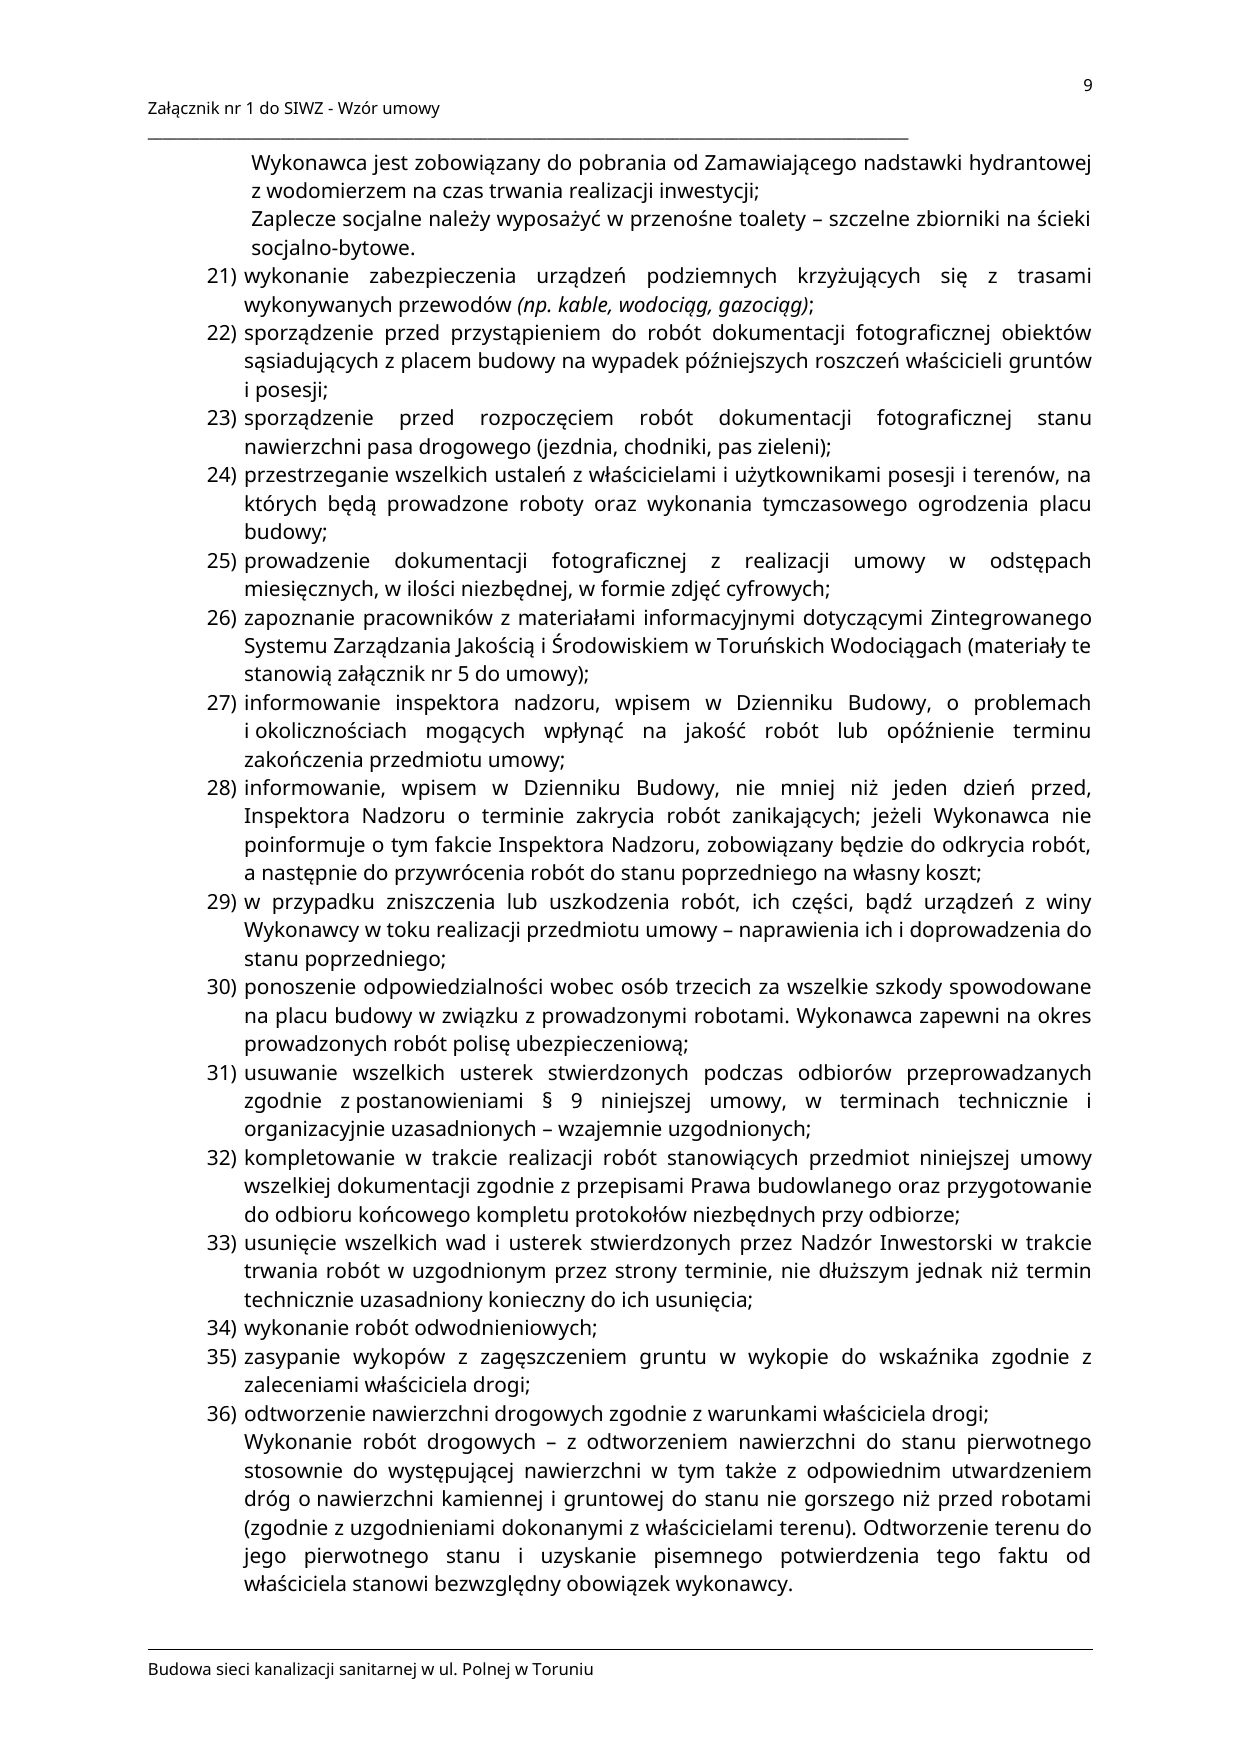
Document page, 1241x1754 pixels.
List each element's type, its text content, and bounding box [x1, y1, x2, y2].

list w przypadku zniszczenia lub uszkodzenia robót, ich części, bądź urządzeń z winy Wykonawcy w toku realizacji przedmiotu umowy – naprawienia ich i doprowadzenia do stanu poprzedniego; [207, 887, 1093, 972]
list usunięcie wszelkich wad i usterek stwierdzonych przez Nadzór Inwestorski w trakcie trwania robót w uzgodnionym przez strony terminie, nie dłuższym jednak niż termin technicznie uzasadniony konieczny do ich usunięcia; [207, 1228, 1093, 1313]
text Wykonawca jest zobowiązany do pobrania od Zamawiającego nadstawki hydrantowej z wodomierzem na czas trwania realizacji inwestycji; [251, 148, 1093, 204]
list odtworzenie nawierzchni drogowych zgodnie z warunkami właściciela drogi; [207, 1399, 1093, 1427]
list prowadzenie dokumentacji fotograficznej z realizacji umowy w odstępach miesięcznych, w ilości niezbędnej, w formie zdjęć cyfrowych; [207, 546, 1093, 603]
list usuwanie wszelkich usterek stwierdzonych podczas odbiorów przeprowadzanych zgodnie z postanowieniami § 9 niniejszej umowy, w terminach technicznie i organizacyjnie uzasadnionych – wzajemnie uzgodnionych; [207, 1058, 1093, 1143]
text Wykonanie robót drogowych – z odtworzeniem nawierzchni do stanu pierwotnego stosownie do występującej nawierzchni w tym także z odpowiednim utwardzeniem dróg o nawierzchni kamiennej i gruntowej do stanu nie gorszego niż przed robotami (zgodnie z uzgodnieniami dokonanymi z właścicielami terenu). Odtworzenie terenu do jego pierwotnego stanu i uzyskanie pisemnego potwierdzenia tego faktu od właściciela stanowi bezwzględny obowiązek wykonawcy. [244, 1427, 1093, 1598]
text Zaplecze socjalne należy wyposażyć w przenośne toalety – szczelne zbiorniki na ścieki socjalno-bytowe. [251, 204, 1093, 261]
list informowanie, wpisem w Dzienniku Budowy, nie mniej niż jeden dzień przed, Inspektora Nadzoru o terminie zakrycia robót zanikających; jeżeli Wykonawca nie poinformuje o tym fakcie Inspektora Nadzoru, zobowiązany będzie do odkrycia robót, a następnie do przywrócenia robót do stanu poprzedniego na własny koszt; [207, 773, 1093, 887]
list wykonanie robót odwodnieniowych; [207, 1313, 1093, 1342]
list zapoznanie pracowników z materiałami informacyjnymi dotyczącymi Zintegrowanego Systemu Zarządzania Jakością i Środowiskiem w Toruńskich Wodociągach (materiały te stanowią załącznik nr 5 do umowy); [207, 603, 1093, 688]
list sporządzenie przed przystąpieniem do robót dokumentacji fotograficznej obiektów sąsiadujących z placem budowy na wypadek późniejszych roszczeń właścicieli gruntów i posesji; [207, 318, 1093, 403]
list informowanie inspektora nadzoru, wpisem w Dzienniku Budowy, o problemach i okolicznościach mogących wpłynąć na jakość robót lub opóźnienie terminu zakończenia przedmiotu umowy; [207, 688, 1093, 773]
list zasypanie wykopów z zagęszczeniem gruntu w wykopie do wskaźnika zgodnie z zaleceniami właściciela drogi; [207, 1342, 1093, 1399]
list wykonanie zabezpieczenia urządzeń podziemnych krzyżujących się z trasami wykonywanych przewodów (np. kable, wodociąg, gazociąg); [207, 261, 1093, 318]
list kompletowanie w trakcie realizacji robót stanowiących przedmiot niniejszej umowy wszelkiej dokumentacji zgodnie z przepisami Prawa budowlanego oraz przygotowanie do odbioru końcowego kompletu protokołów niezbędnych przy odbiorze; [207, 1143, 1093, 1228]
list sporządzenie przed rozpoczęciem robót dokumentacji fotograficznej stanu nawierzchni pasa drogowego (jezdnia, chodniki, pas zieleni); [207, 403, 1093, 460]
list ponoszenie odpowiedzialności wobec osób trzecich za wszelkie szkody spowodowane na placu budowy w związku z prowadzonymi robotami. Wykonawca zapewni na okres prowadzonych robót polisę ubezpieczeniową; [207, 972, 1093, 1058]
list przestrzeganie wszelkich ustaleń z właścicielami i użytkownikami posesji i terenów, na których będą prowadzone roboty oraz wykonania tymczasowego ogrodzenia placu budowy; [207, 460, 1093, 546]
